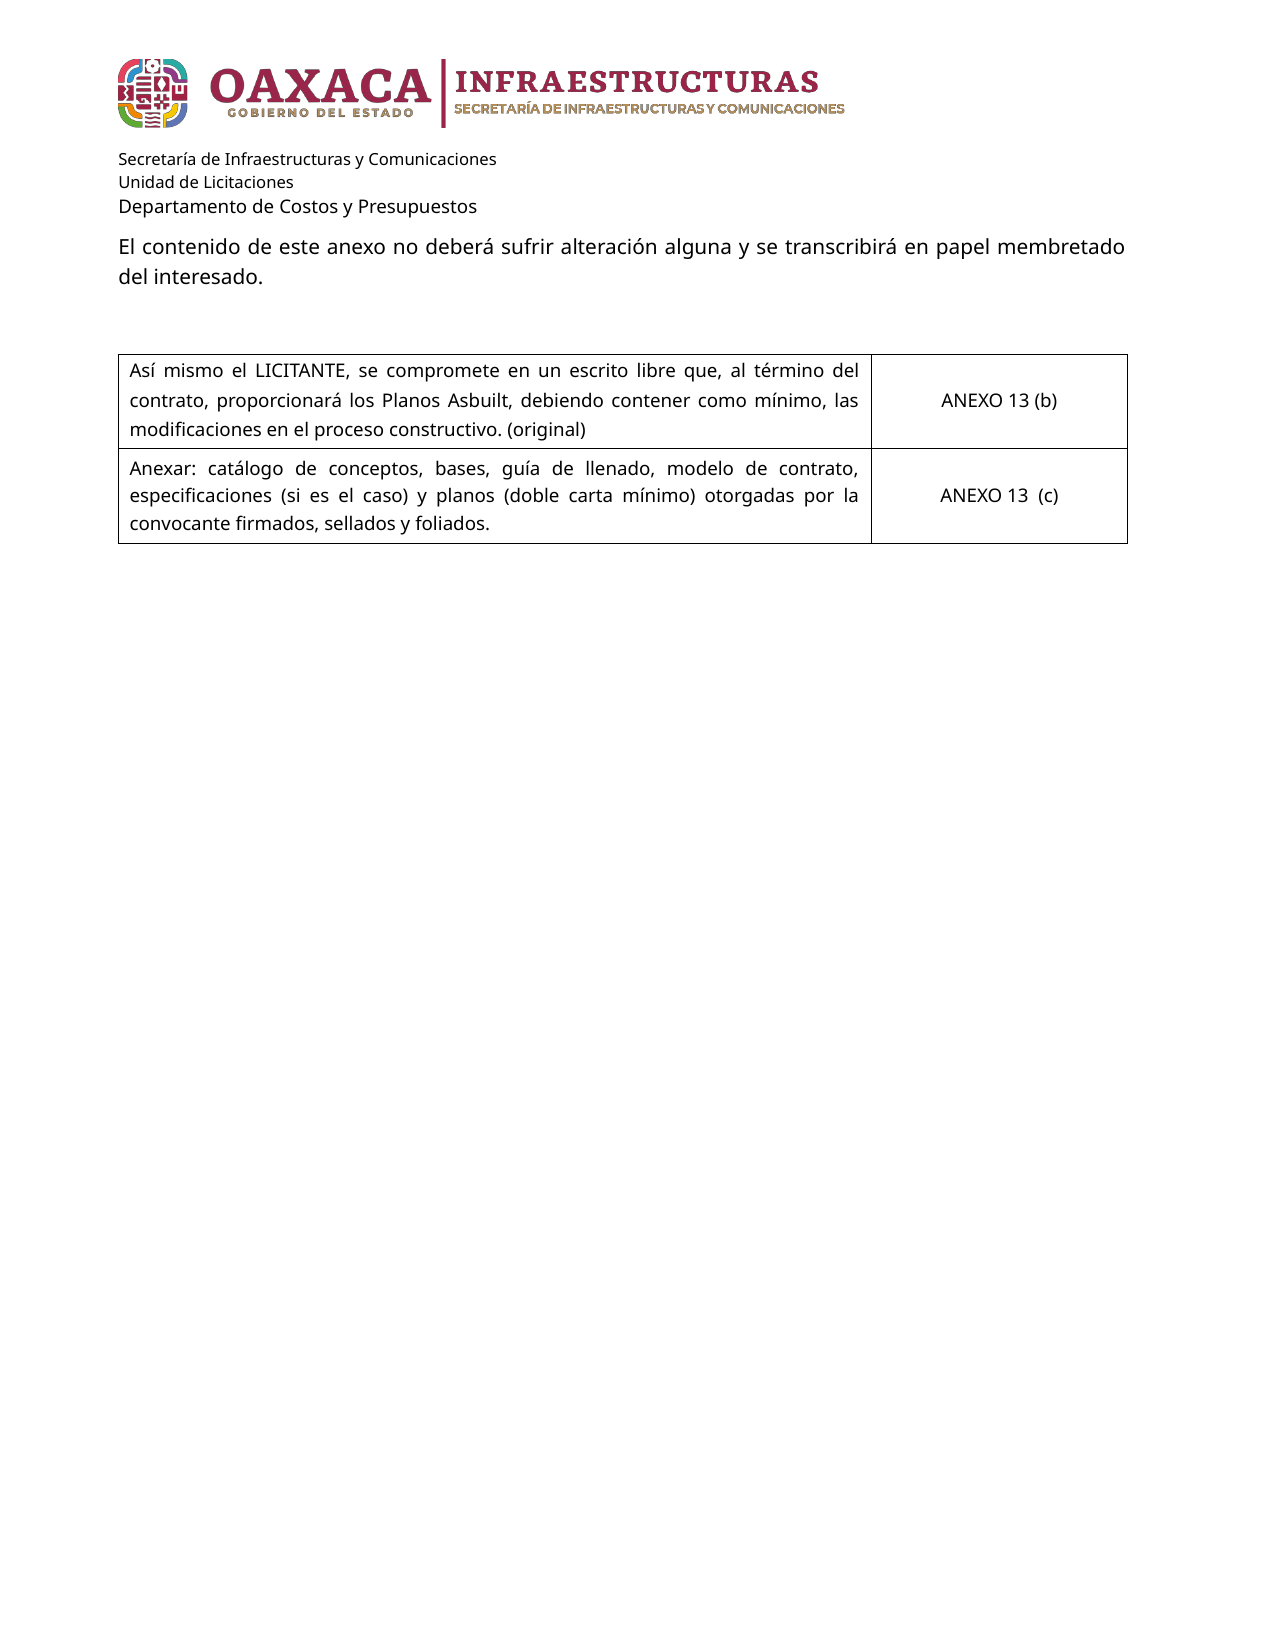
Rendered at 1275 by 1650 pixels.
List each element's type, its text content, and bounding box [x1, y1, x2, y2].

table_header Así mismo el LICITANTE, se compromete en un escrito libre que, al término del contrato, proporcionará los Planos Asbuilt, debiendo contener como mínimo, las modificaciones en el proceso constructivo. (original) [119, 355, 871, 448]
text El contenido de este anexo no deberá sufrir alteración alguna y se transcribirá en papel membretado del interesado. [118, 232, 1127, 291]
picture [118, 59, 868, 130]
table_header ANEXO 13 (b) [872, 355, 1127, 448]
table_cell ANEXO 13 (c) [872, 449, 1127, 543]
table_cell Anexar: catálogo de conceptos, bases, guía de llenado, modelo de contrato, especificaciones (si es el caso) y planos (doble carta mínimo) otorgadas por la convocante firmados, sellados y foliados. [119, 449, 871, 543]
